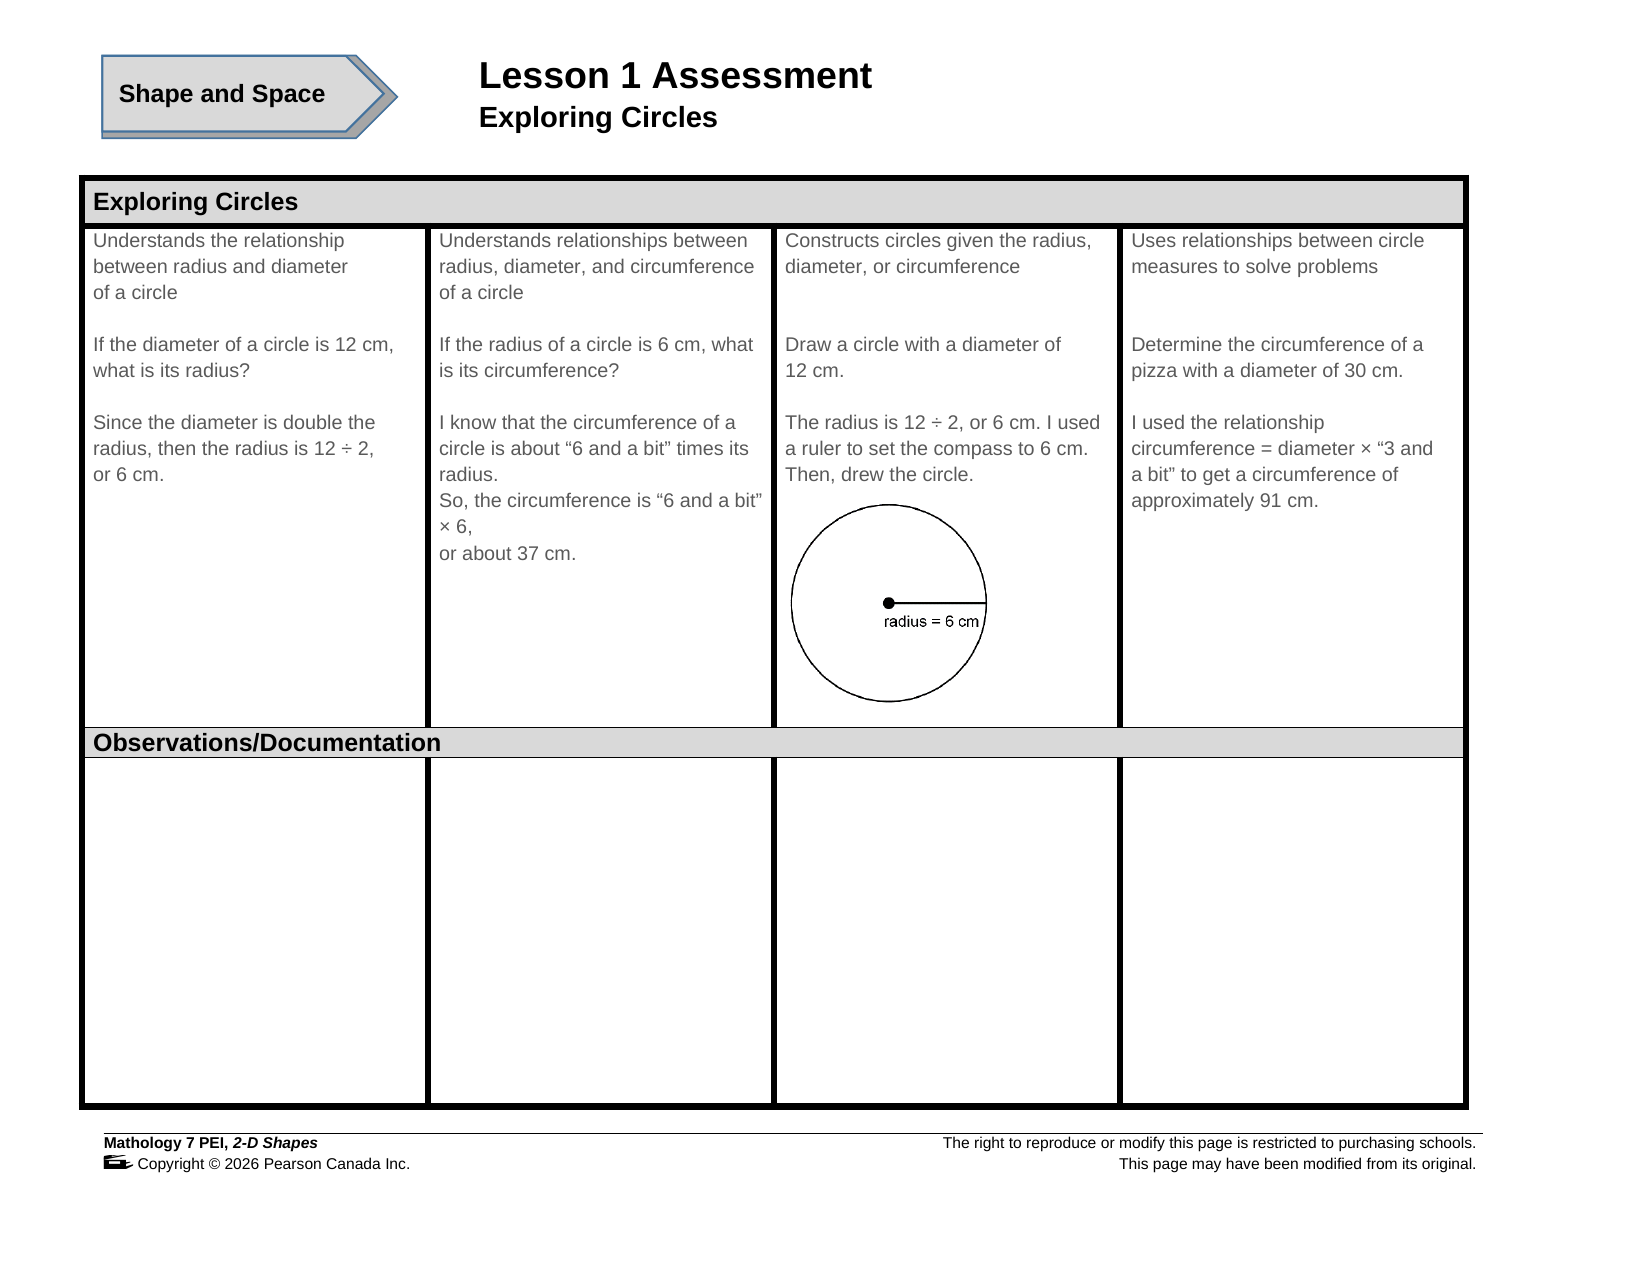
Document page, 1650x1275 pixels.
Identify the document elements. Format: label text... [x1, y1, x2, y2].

table_header Exploring Circles [85, 181, 1463, 223]
table_cell Observations/Documentation [85, 728, 1463, 757]
table_cell [777, 758, 1117, 1103]
picture [785, 497, 992, 709]
table_cell Uses relationships between circle measures to solve problems Determine the circumference of a pizza with a diameter of 30 cm. I used the relationship circumference = diameter × “3 and a bit” to get a circumference of approximately 91 cm. [1123, 229, 1463, 727]
table_cell Constructs circles given the radius, diameter, or circumference Draw a circle with a diameter of 12 cm. The radius is 12 ÷ 2, or 6 cm. I used a ruler to set the compass to 6 cm. Then, drew the circle. [777, 229, 1117, 727]
table_cell [85, 758, 425, 1103]
table_cell [1123, 758, 1463, 1103]
table_cell [431, 758, 771, 1103]
picture [103, 1155, 134, 1169]
table_cell Understands the relationship between radius and diameter of a circle If the diameter of a circle is 12 cm, what is its radius? Since the diameter is double the radius, then the radius is 12 ÷ 2, or 6 cm. [85, 229, 425, 727]
table_cell Understands relationships between radius, diameter, and circumference of a circle If the radius of a circle is 6 cm, what is its circumference? I know that the circumference of a circle is about “6 and a bit” times its radius. So, the circumference is “6 and a bit” × 6, or about 37 cm. [431, 229, 771, 727]
